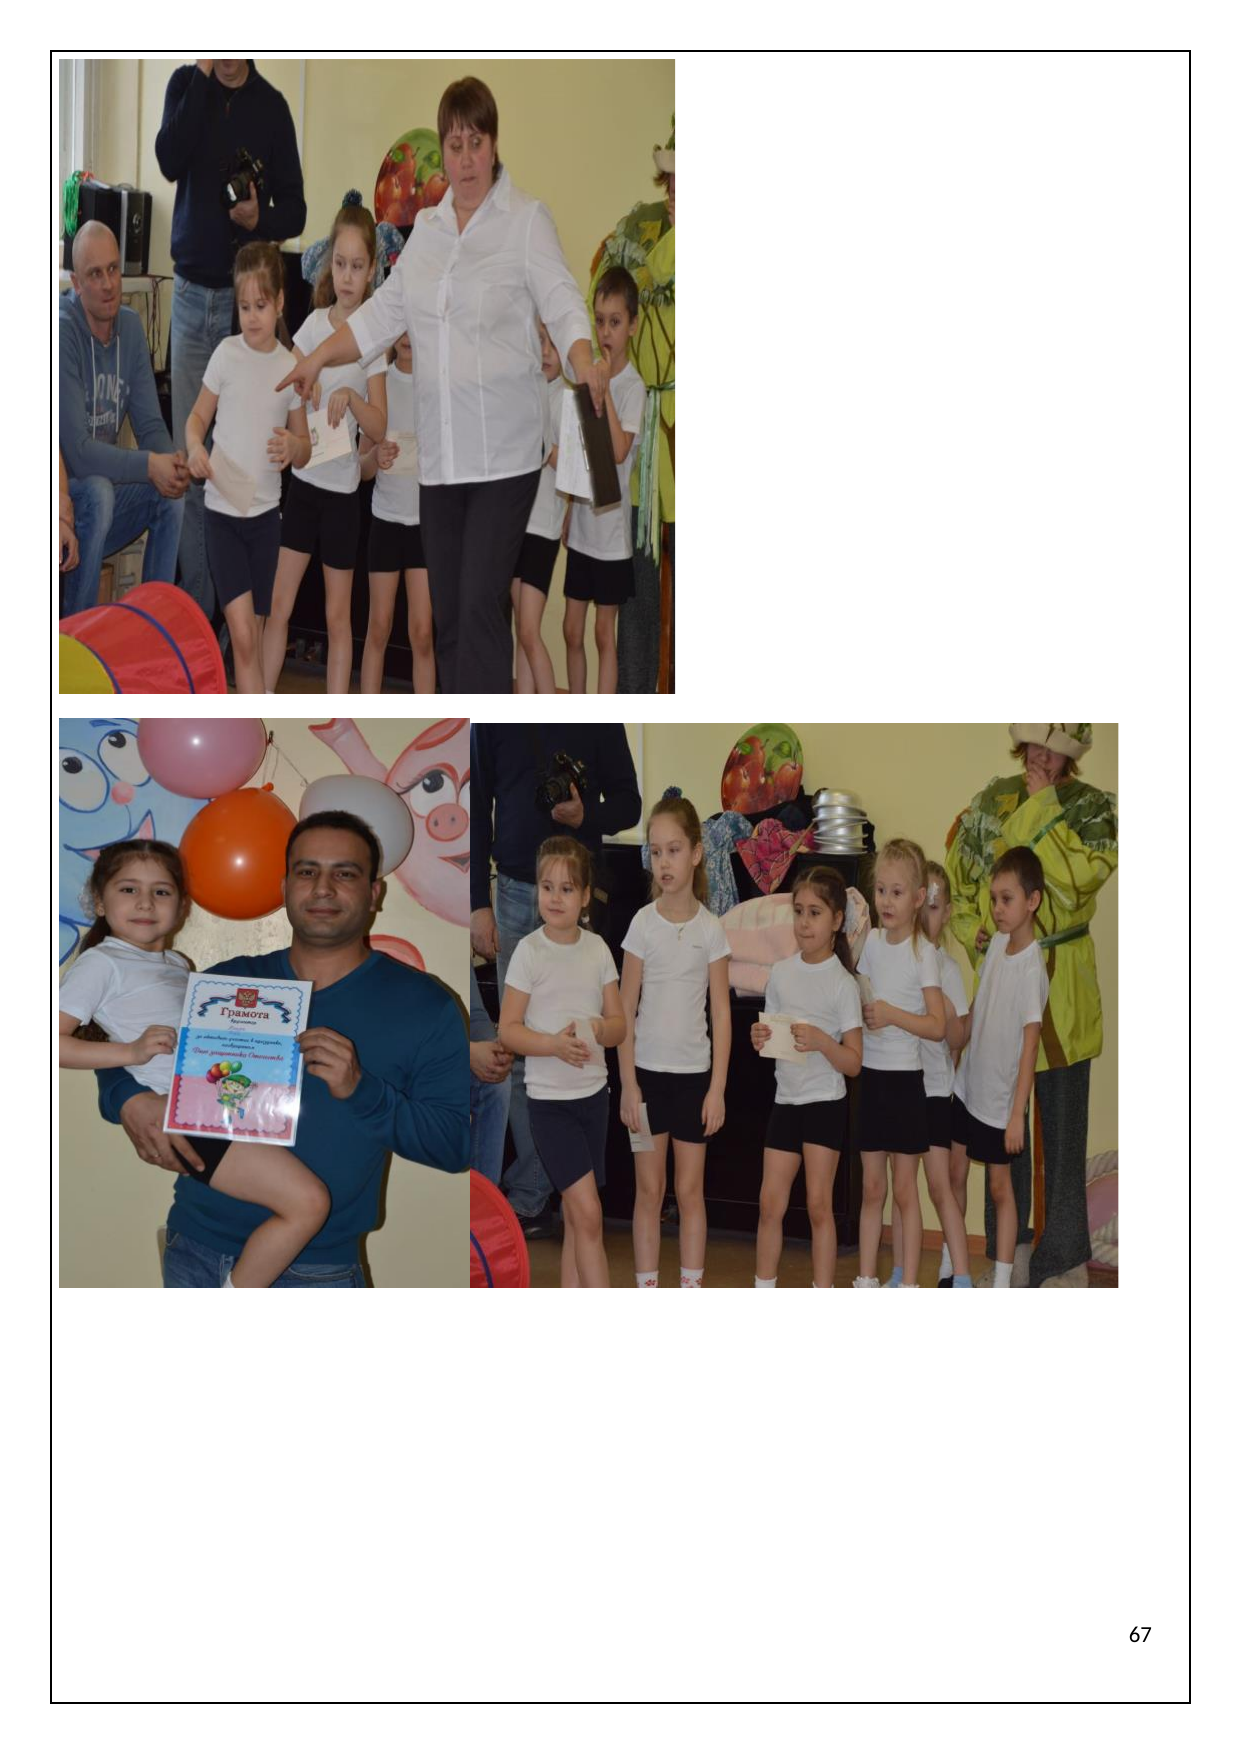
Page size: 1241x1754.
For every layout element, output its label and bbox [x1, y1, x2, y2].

picture [59, 718, 1119, 1288]
picture [59, 59, 676, 694]
